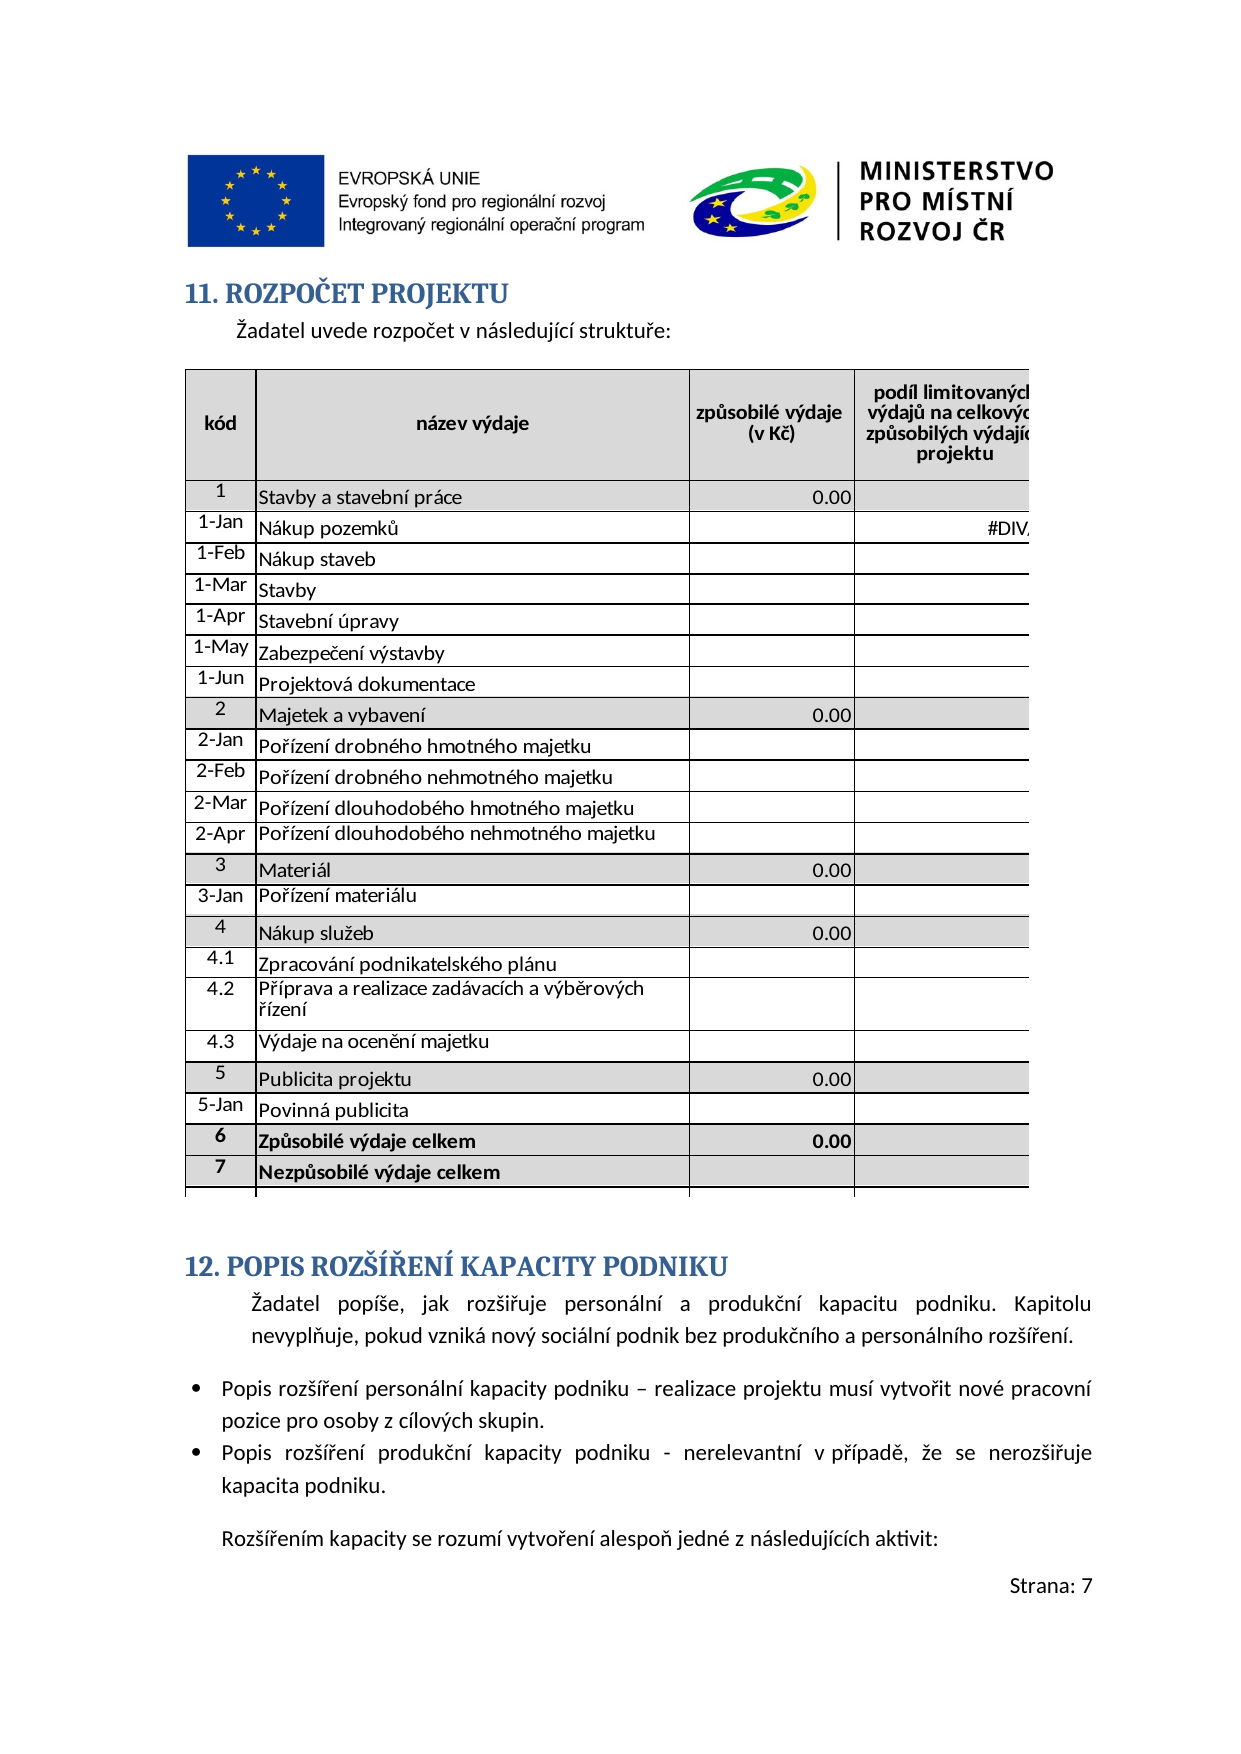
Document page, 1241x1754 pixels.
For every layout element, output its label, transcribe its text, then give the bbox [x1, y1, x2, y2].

picture [157, 123, 1083, 277]
text Žadatel uvede rozpočet v následující struktuře: [148, 316, 1093, 344]
subtitle 11. ROZPOČET PROJEKTU [185, 278, 1093, 311]
subtitle 12. Popis rozšíření kapacity podniku [185, 1250, 1093, 1284]
text Rozšířením kapacity se rozumí vytvoření alespoň jedné z následujících aktivit: [221, 1524, 1093, 1552]
text Žadatel popíše, jak rozšiřuje personální a produkční kapacitu podniku. Kapitolu nevyplňuje, pokud vzniká nový sociální podnik bez produkčního a personálního rozšíření. [251, 1289, 1093, 1349]
list Popis rozšíření produkční kapacity podniku - nerelevantní v případě, že se nerozšiřuje kapacita podniku. [192, 1438, 1093, 1499]
list Popis rozšíření personální kapacity podniku – realizace projektu musí vytvořit nové pracovní pozice pro osoby z cílových skupin. [192, 1374, 1093, 1434]
